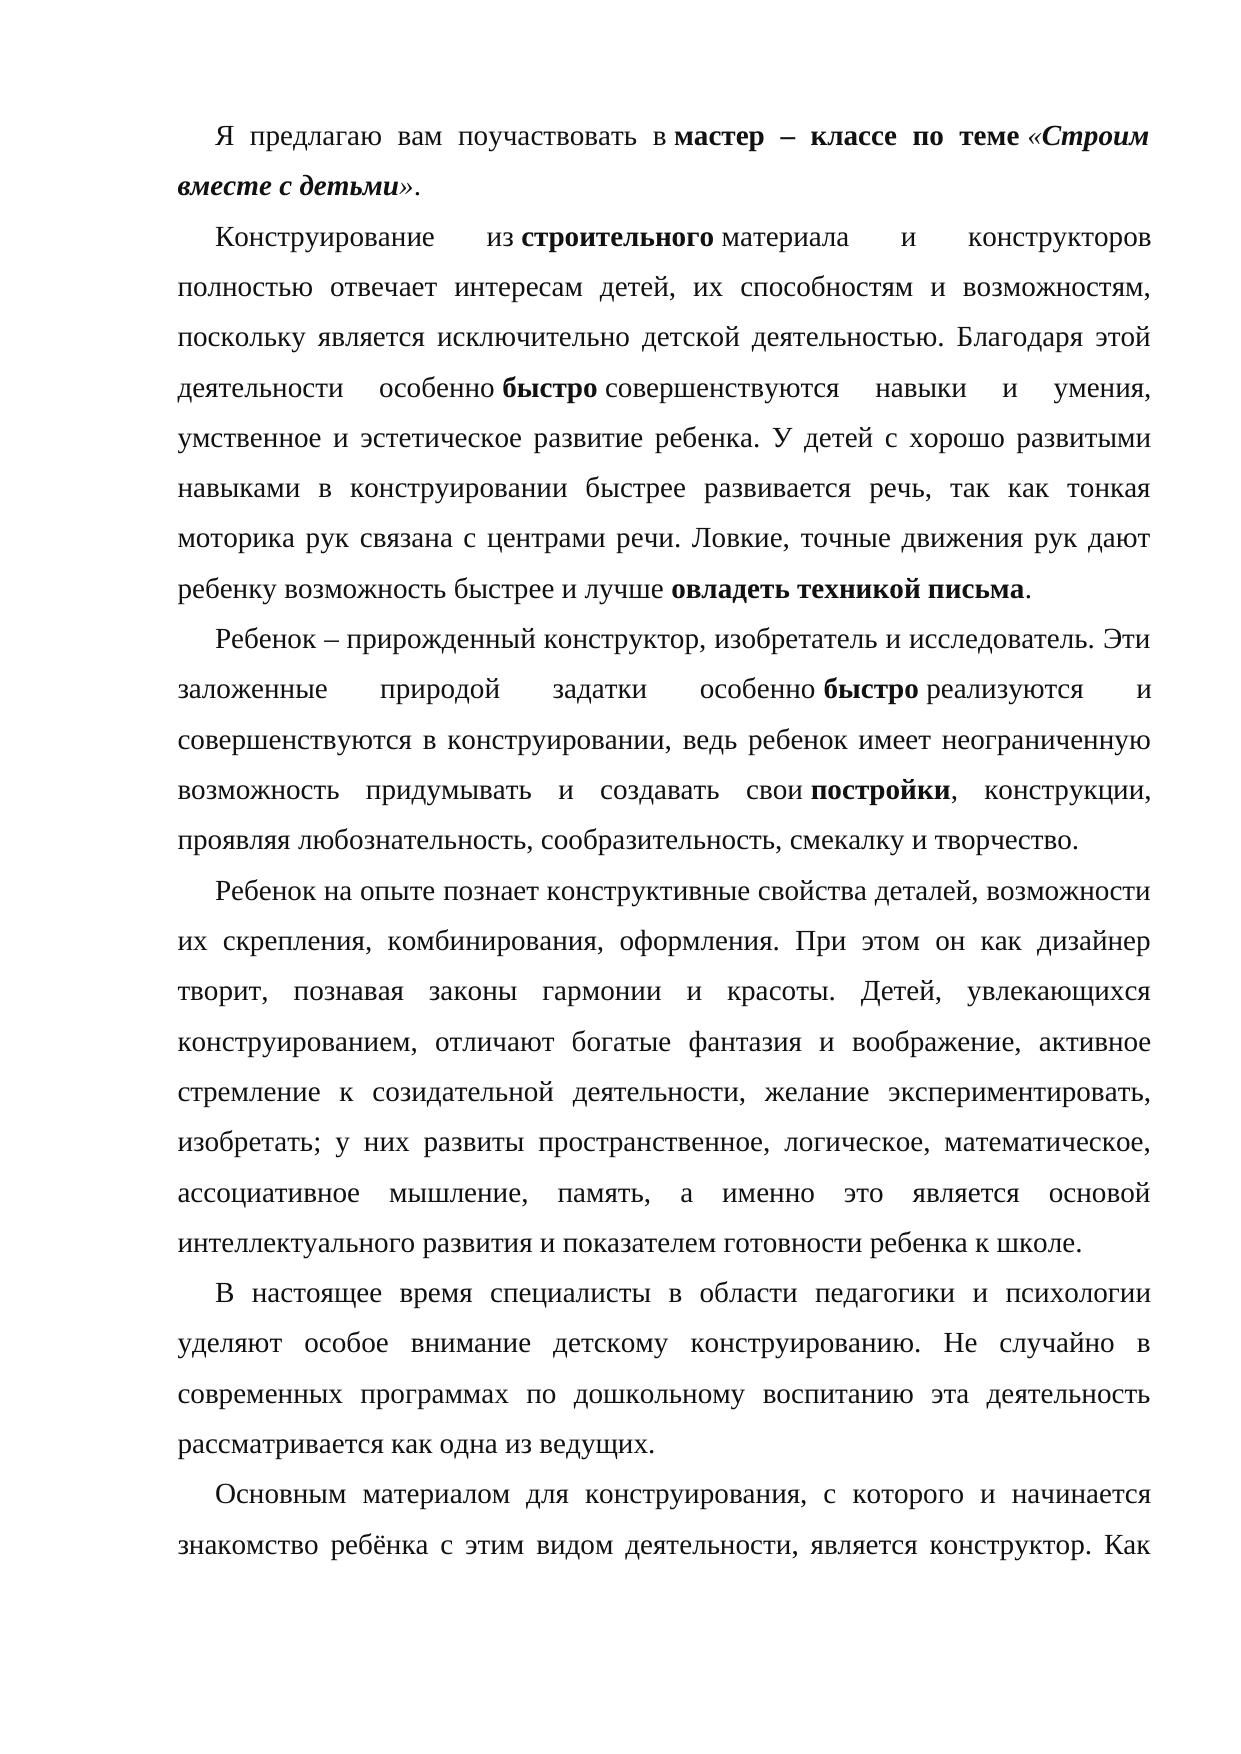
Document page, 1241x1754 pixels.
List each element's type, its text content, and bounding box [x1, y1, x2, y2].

text Я предлагаю вам поучаствовать в мастер – классе по теме «Строим вместе с детьми». [177, 118, 1152, 202]
text Ребенок на опыте познает конструктивные свойства деталей, возможности их скрепления, комбинирования, оформления. При этом он как дизайнер творит, познавая законы гармонии и красоты. Детей, увлекающихся конструированием, отличают богатые фантазия и воображение, активное стремление к созидательной деятельности, желание экспериментировать, изобретать; у них развиты пространственное, логическое, математическое, ассоциативное мышление, память, а именно это является основой интеллектуального развития и показателем готовности ребенка к школе. [177, 873, 1152, 1258]
text Ребенок – прирожденный конструктор, изобретатель и исследователь. Эти заложенные природой задатки особенно быстро реализуются и совершенствуются в конструировании, ведь ребенок имеет неограниченную возможность придумывать и создавать свои постройки, конструкции, проявляя любознательность, сообразительность, смекалку и творчество. [177, 621, 1152, 856]
text В настоящее время специалисты в области педагогики и психологии уделяют особое внимание детскому конструированию. Не случайно в современных программах по дошкольному воспитанию эта деятельность рассматривается как одна из ведущих. [177, 1275, 1152, 1460]
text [177, 1477, 1152, 1560]
text Конструирование из строительного материала и конструкторов полностью отвечает интересам детей, их способностям и возможностям, поскольку является исключительно детской деятельностью. Благодаря этой деятельности особенно быстро совершенствуются навыки и умения, умственное и эстетическое развитие ребенка. У детей с хорошо развитыми навыками в конструировании быстрее развивается речь, так как тонкая моторика рук связана с центрами речи. Ловкие, точные движения рук дают ребенку возможность быстрее и лучше овладеть техникой письма. [177, 219, 1152, 604]
